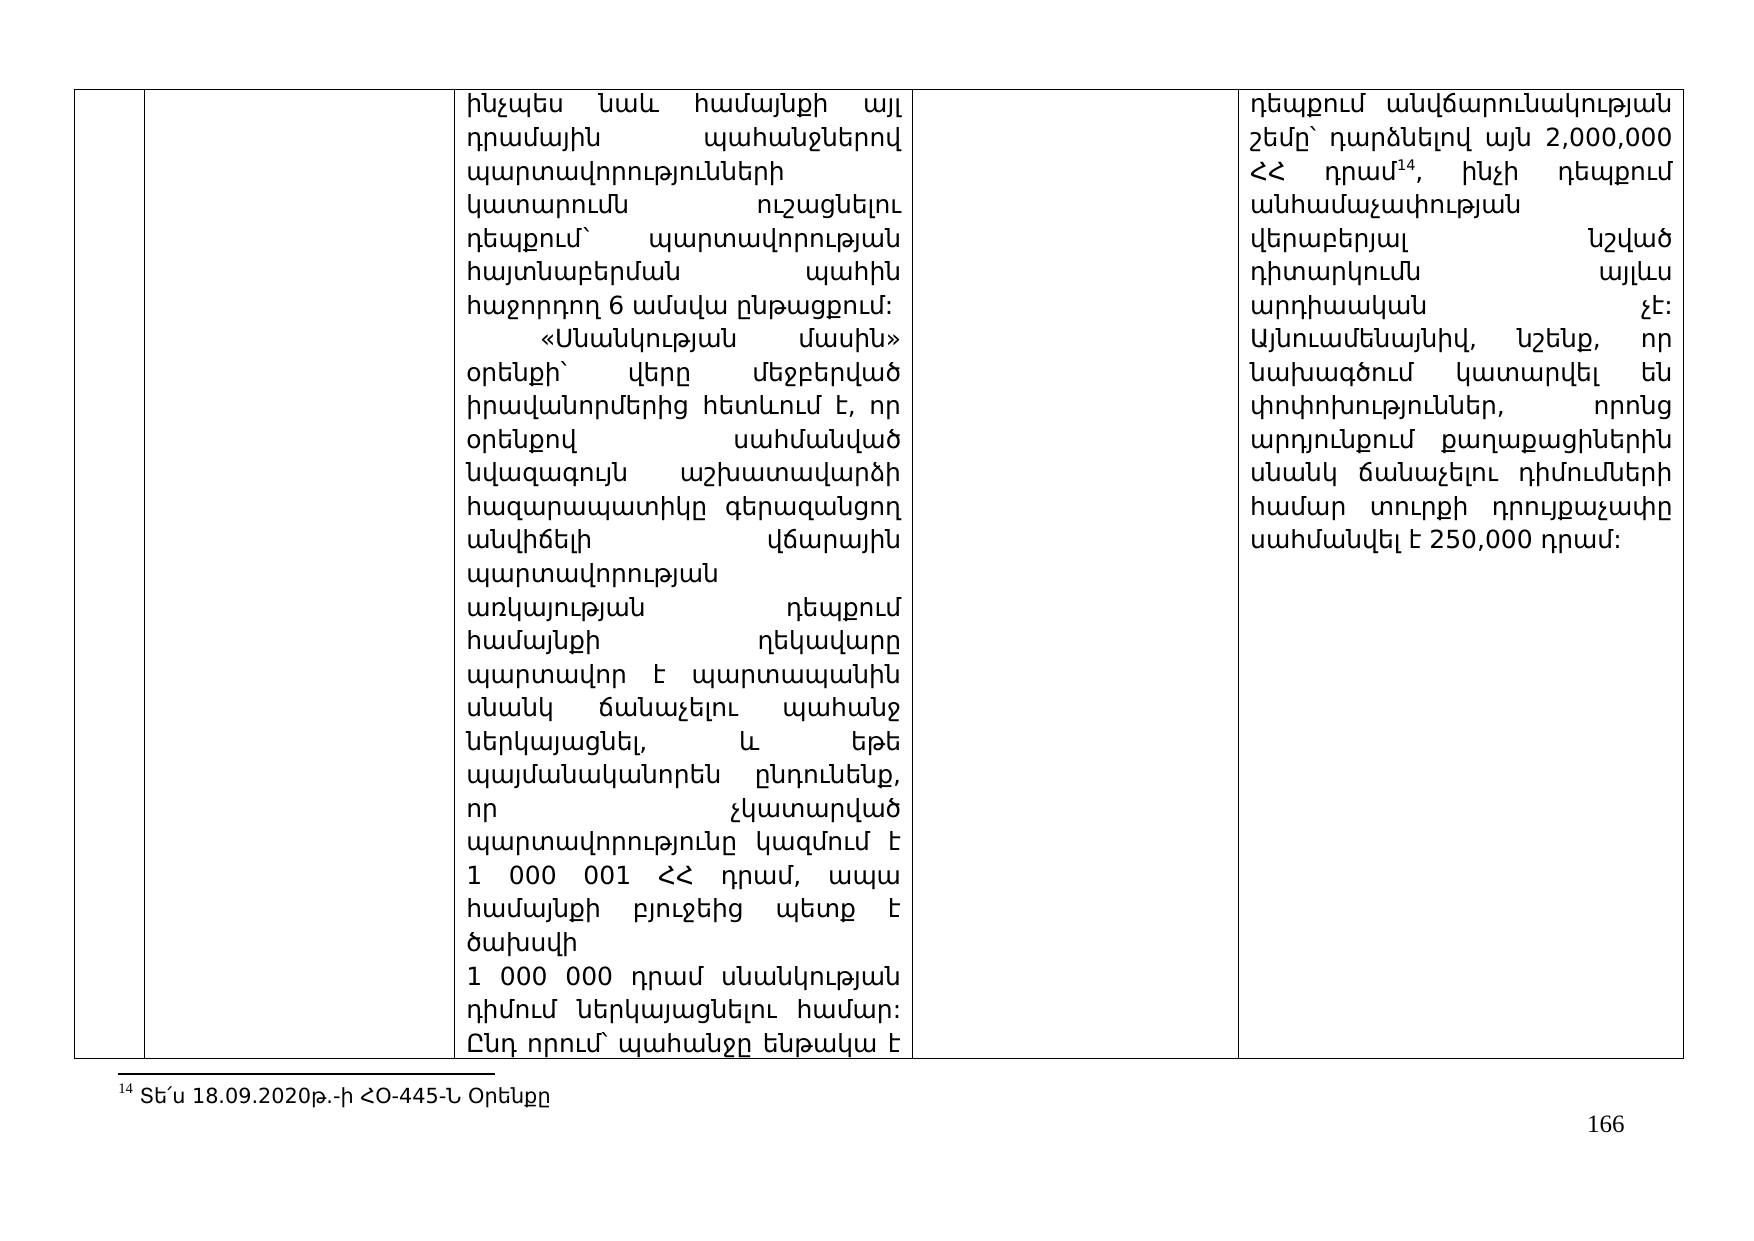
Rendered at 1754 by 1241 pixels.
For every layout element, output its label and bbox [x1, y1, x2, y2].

table_cell [75, 90, 144, 1058]
table_cell [913, 90, 1238, 1058]
table_cell [1239, 90, 1683, 1058]
table_cell [455, 90, 912, 1058]
table_cell [145, 90, 454, 1058]
